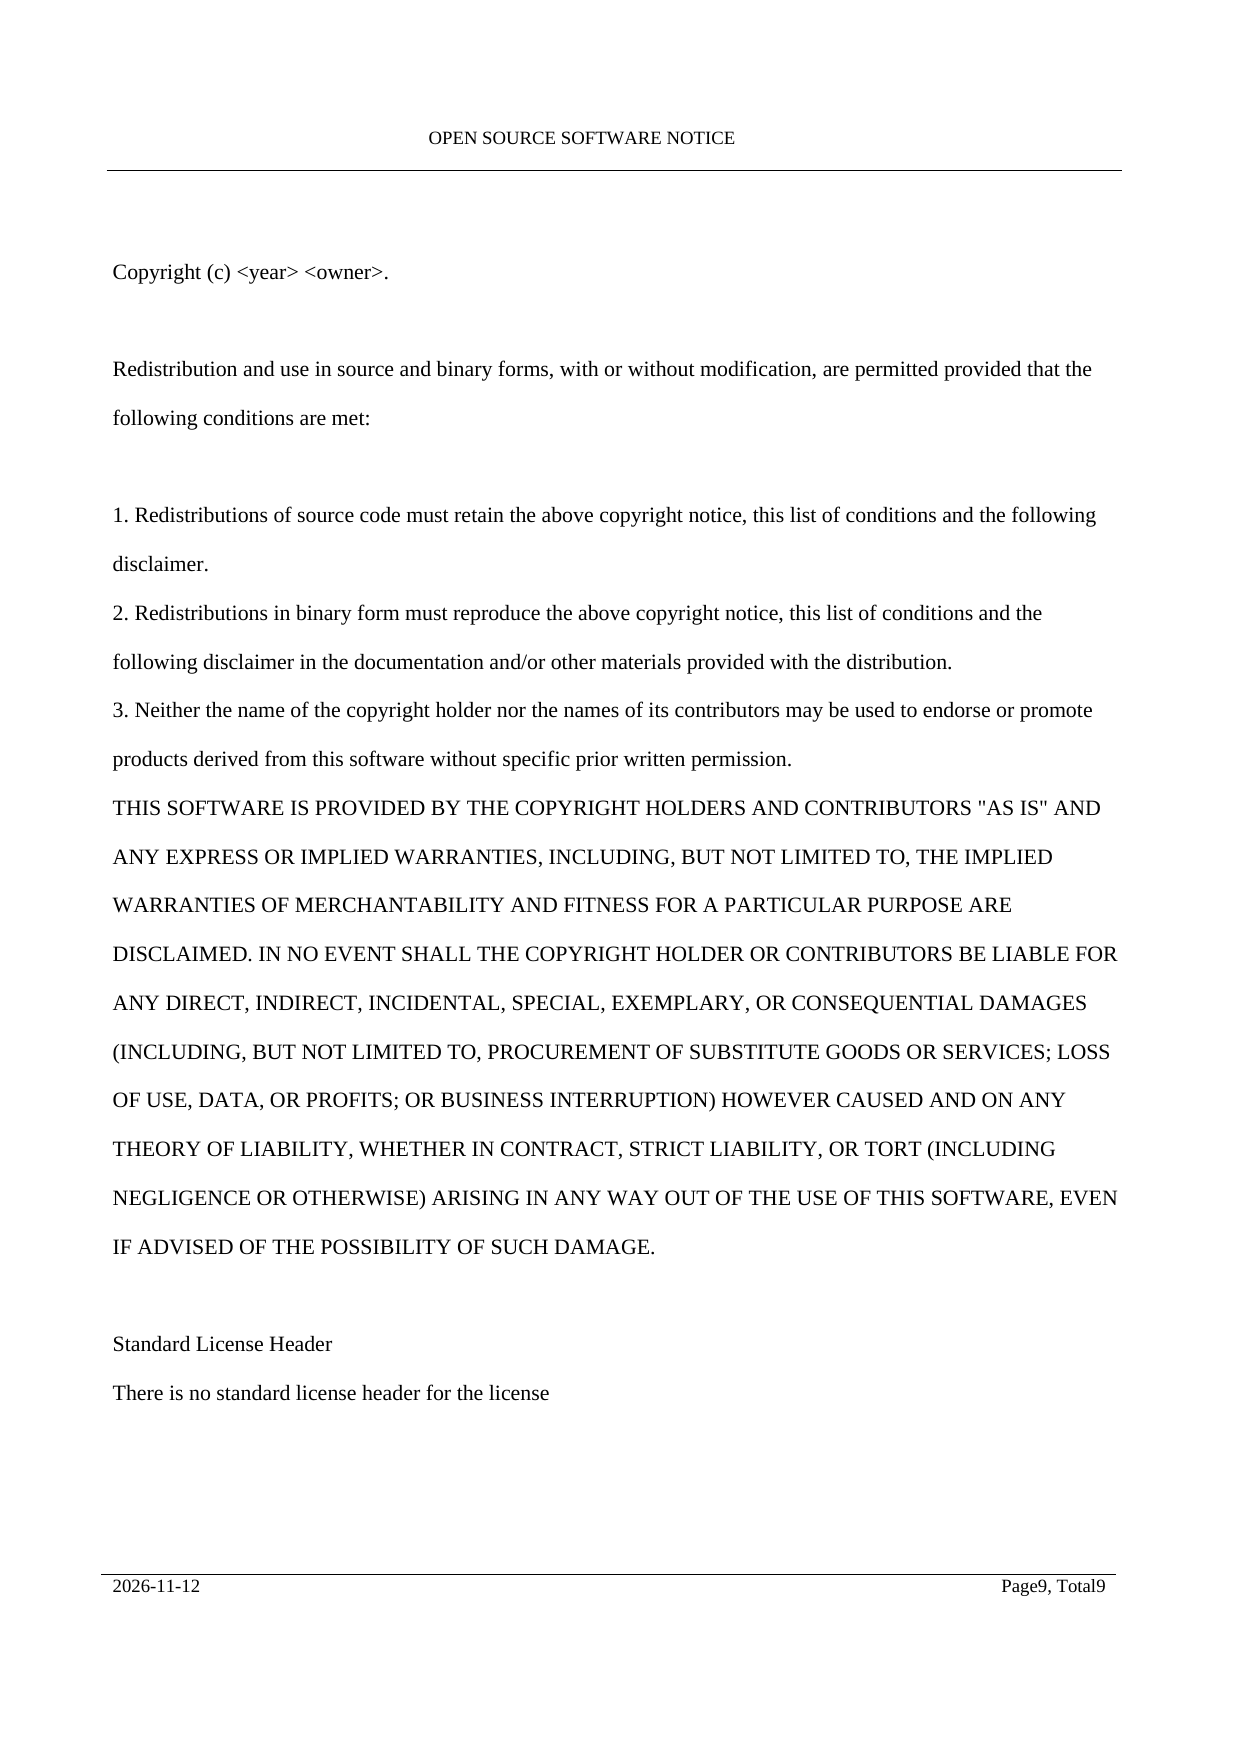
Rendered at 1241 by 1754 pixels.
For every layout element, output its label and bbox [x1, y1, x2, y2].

text [112, 206, 1128, 1409]
